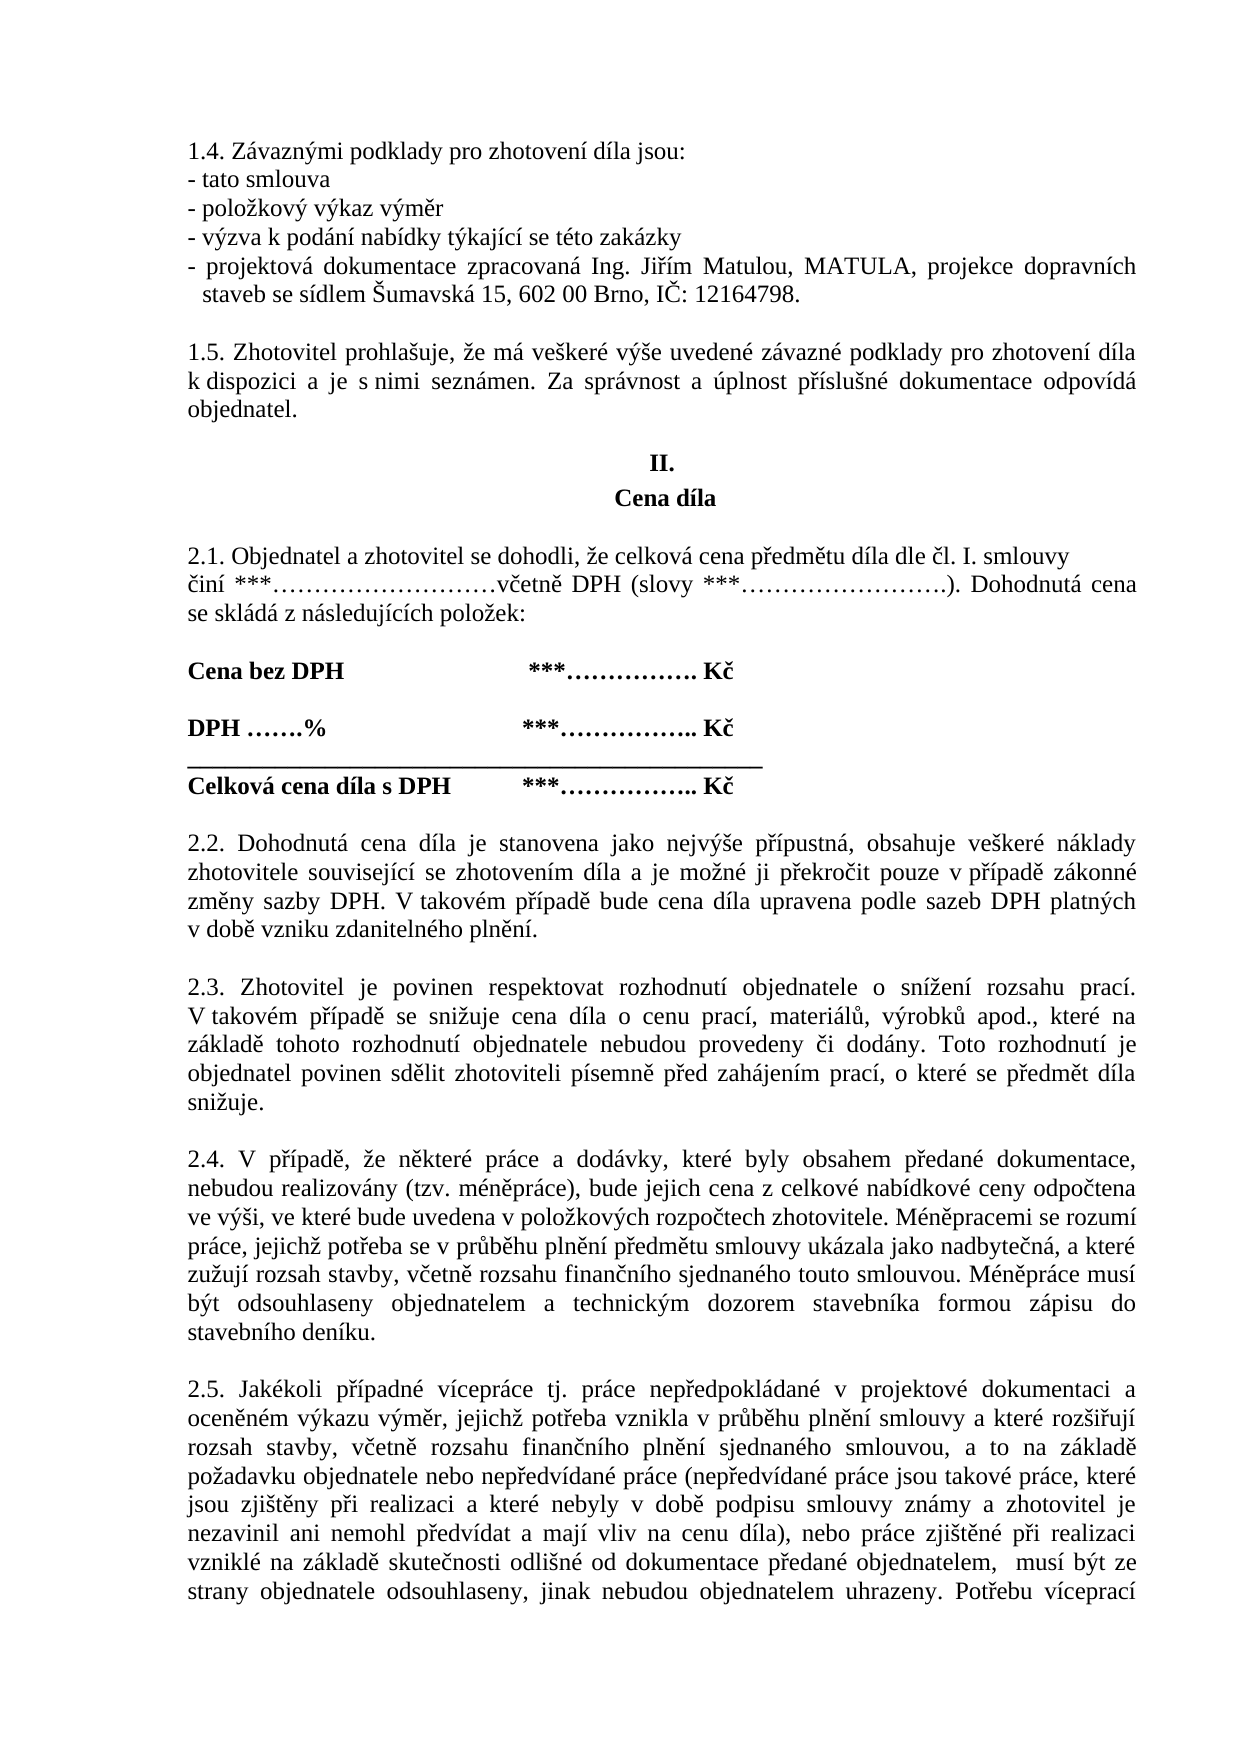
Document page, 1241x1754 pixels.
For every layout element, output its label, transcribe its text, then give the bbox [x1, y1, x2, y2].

text 2.1. Objednatel a zhotovitel se dohodli, že celková cena předmětu díla dle čl. I. smlouvy [187, 541, 1137, 569]
text činí ***………………………včetně DPH (slovy ***…………………….). Dohodnutá cena se skládá z následujících položek: [187, 569, 1137, 627]
text Celková cena díla s DPH ***…………….. Kč [187, 771, 1137, 799]
text 1.5. Zhotovitel prohlašuje, že má veškeré výše uvedené závazné podklady pro zhotovení díla k dispozici a je s nimi seznámen. Za správnost a úplnost příslušné dokumentace odpovídá objednatel. [187, 337, 1137, 423]
text - tato smlouva [187, 164, 1137, 193]
text ______________________________________________ [187, 742, 1137, 771]
text - výzva k podání nabídky týkající se této zakázky [187, 222, 1137, 251]
text 2.2. Dohodnutá cena díla je stanovena jako nejvýše přípustná, obsahuje veškeré náklady zhotovitele související se zhotovením díla a je možné ji překročit pouze v případě zákonné změny sazby DPH. V takovém případě bude cena díla upravena podle sazeb DPH platných v době vzniku zdanitelného plnění. [187, 828, 1137, 943]
text II. [187, 448, 1137, 477]
text - projektová dokumentace zpracovaná Ing. Jiřím Matulou, MATULA, projekce dopravních staveb se sídlem Šumavská 15, 602 00 Brno, IČ: 12164798. [187, 251, 1137, 308]
text 2.3. Zhotovitel je povinen respektovat rozhodnutí objednatele o snížení rozsahu prací. V takovém případě se snižuje cena díla o cenu prací, materiálů, výrobků apod., které na základě tohoto rozhodnutí objednatele nebudou provedeny či dodány. Toto rozhodnutí je objednatel povinen sdělit zhotoviteli písemně před zahájením prací, o které se předmět díla snižuje. [187, 972, 1137, 1116]
text - položkový výkaz výměr [187, 193, 1137, 222]
text DPH …….% ***…………….. Kč [187, 713, 1137, 742]
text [187, 1374, 1137, 1604]
text 2.4. V případě, že některé práce a dodávky, které byly obsahem předané dokumentace, nebudou realizovány (tzv. méněpráce), bude jejich cena z celkové nabídkové ceny odpočtena ve výši, ve které bude uvedena v položkových rozpočtech zhotovitele. Méněpracemi se rozumí práce, jejichž potřeba se v průběhu plnění předmětu smlouvy ukázala jako nadbytečná, a které zužují rozsah stavby, včetně rozsahu finančního sjednaného touto smlouvou. Méněpráce musí být odsouhlaseny objednatelem a technickým dozorem stavebníka formou zápisu do stavebního deníku. [187, 1144, 1137, 1346]
text 1.4. Závaznými podklady pro zhotovení díla jsou: [187, 136, 1137, 164]
text Cena bez DPH ***……………. Kč [187, 656, 1137, 684]
text Cena díla [187, 483, 1137, 512]
